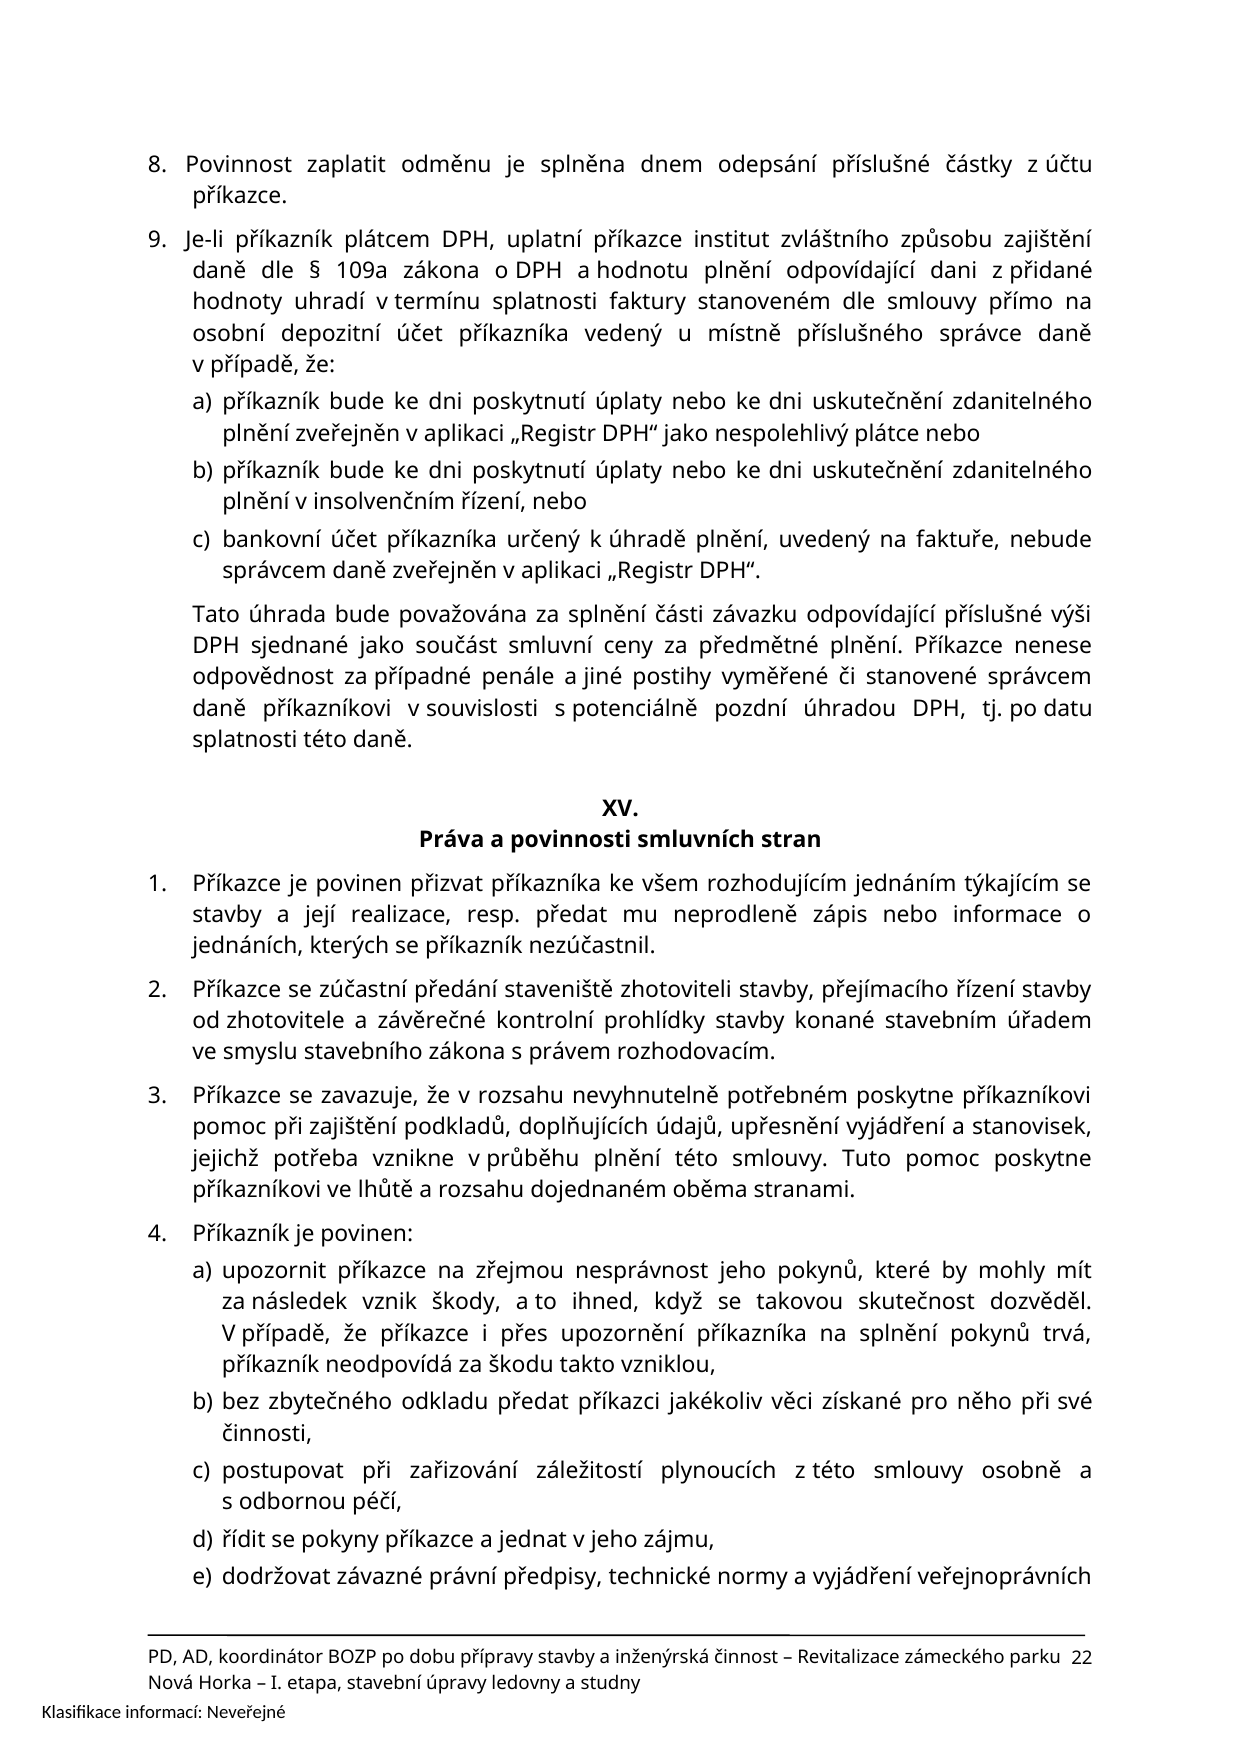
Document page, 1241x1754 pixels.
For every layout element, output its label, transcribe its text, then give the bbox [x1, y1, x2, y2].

list příkazník bude ke dni poskytnutí úplaty nebo ke dni uskutečnění zdanitelného plnění zveřejněn v aplikaci „Registr DPH“ jako nespolehlivý plátce nebo [192, 385, 1092, 448]
list bankovní účet příkazníka určený k úhradě plnění, uvedený na faktuře, nebude správcem daně zveřejněn v aplikaci „Registr DPH“. [192, 523, 1092, 585]
list postupovat při zařizování záležitostí plynoucích z této smlouvy osobně a s odbornou péčí, [192, 1454, 1092, 1516]
list upozornit příkazce na zřejmou nesprávnost jeho pokynů, které by mohly mít za následek vznik škody, a to ihned, když se takovou skutečnost dozvěděl. V případě, že příkazce i přes upozornění příkazníka na splnění pokynů trvá, příkazník neodpovídá za škodu takto vzniklou, [192, 1254, 1092, 1379]
list Příkazce se zavazuje, že v rozsahu nevyhnutelně potřebném poskytne příkazníkovi pomoc při zajištění podkladů, doplňujících údajů, upřesnění vyjádření a stanovisek, jejichž potřeba vznikne v průběhu plnění této smlouvy. Tuto pomoc poskytne příkazníkovi ve lhůtě a rozsahu dojednaném oběma stranami. [148, 1079, 1092, 1204]
list bez zbytečného odkladu předat příkazci jakékoliv věci získané pro něho při své činnosti, [192, 1385, 1092, 1448]
list Povinnost zaplatit odměnu je splněna dnem odepsání příslušné částky z účtu příkazce. [148, 148, 1092, 210]
text Tato úhrada bude považována za splnění části závazku odpovídající příslušné výši DPH sjednané jako součást smluvní ceny za předmětné plnění. Příkazce nenese odpovědnost za případné penále a jiné postihy vyměřené či stanovené správcem daně příkazníkovi v souvislosti s potenciálně pozdní úhradou DPH, tj. po datu splatnosti této daně. [192, 598, 1092, 754]
list řídit se pokyny příkazce a jednat v jeho zájmu, [192, 1523, 1092, 1554]
list Je-li příkazník plátcem DPH, uplatní příkazce institut zvláštního způsobu zajištění daně dle § 109a zákona o DPH a hodnotu plnění odpovídající dani z přidané hodnoty uhradí v termínu splatnosti faktury stanoveném dle smlouvy přímo na osobní depozitní účet příkazníka vedený u místně příslušného správce daně v případě, že: [148, 223, 1092, 379]
list Příkazce je povinen přizvat příkazníka ke všem rozhodujícím jednáním týkajícím se stavby a její realizace, resp. předat mu neprodleně zápis nebo informace o jednáních, kterých se příkazník nezúčastnil. [148, 866, 1092, 960]
list Příkazník je povinen: [148, 1216, 1092, 1248]
list Příkazce se zúčastní předání staveniště zhotoviteli stavby, přejímacího řízení stavby od zhotovitele a závěrečné kontrolní prohlídky stavby konané stavebním úřadem ve smyslu stavebního zákona s právem rozhodovacím. [148, 973, 1092, 1066]
text XV. Práva a povinnosti smluvních stran [148, 791, 1092, 854]
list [192, 1560, 1092, 1591]
list příkazník bude ke dni poskytnutí úplaty nebo ke dni uskutečnění zdanitelného plnění v insolvenčním řízení, nebo [192, 454, 1092, 516]
